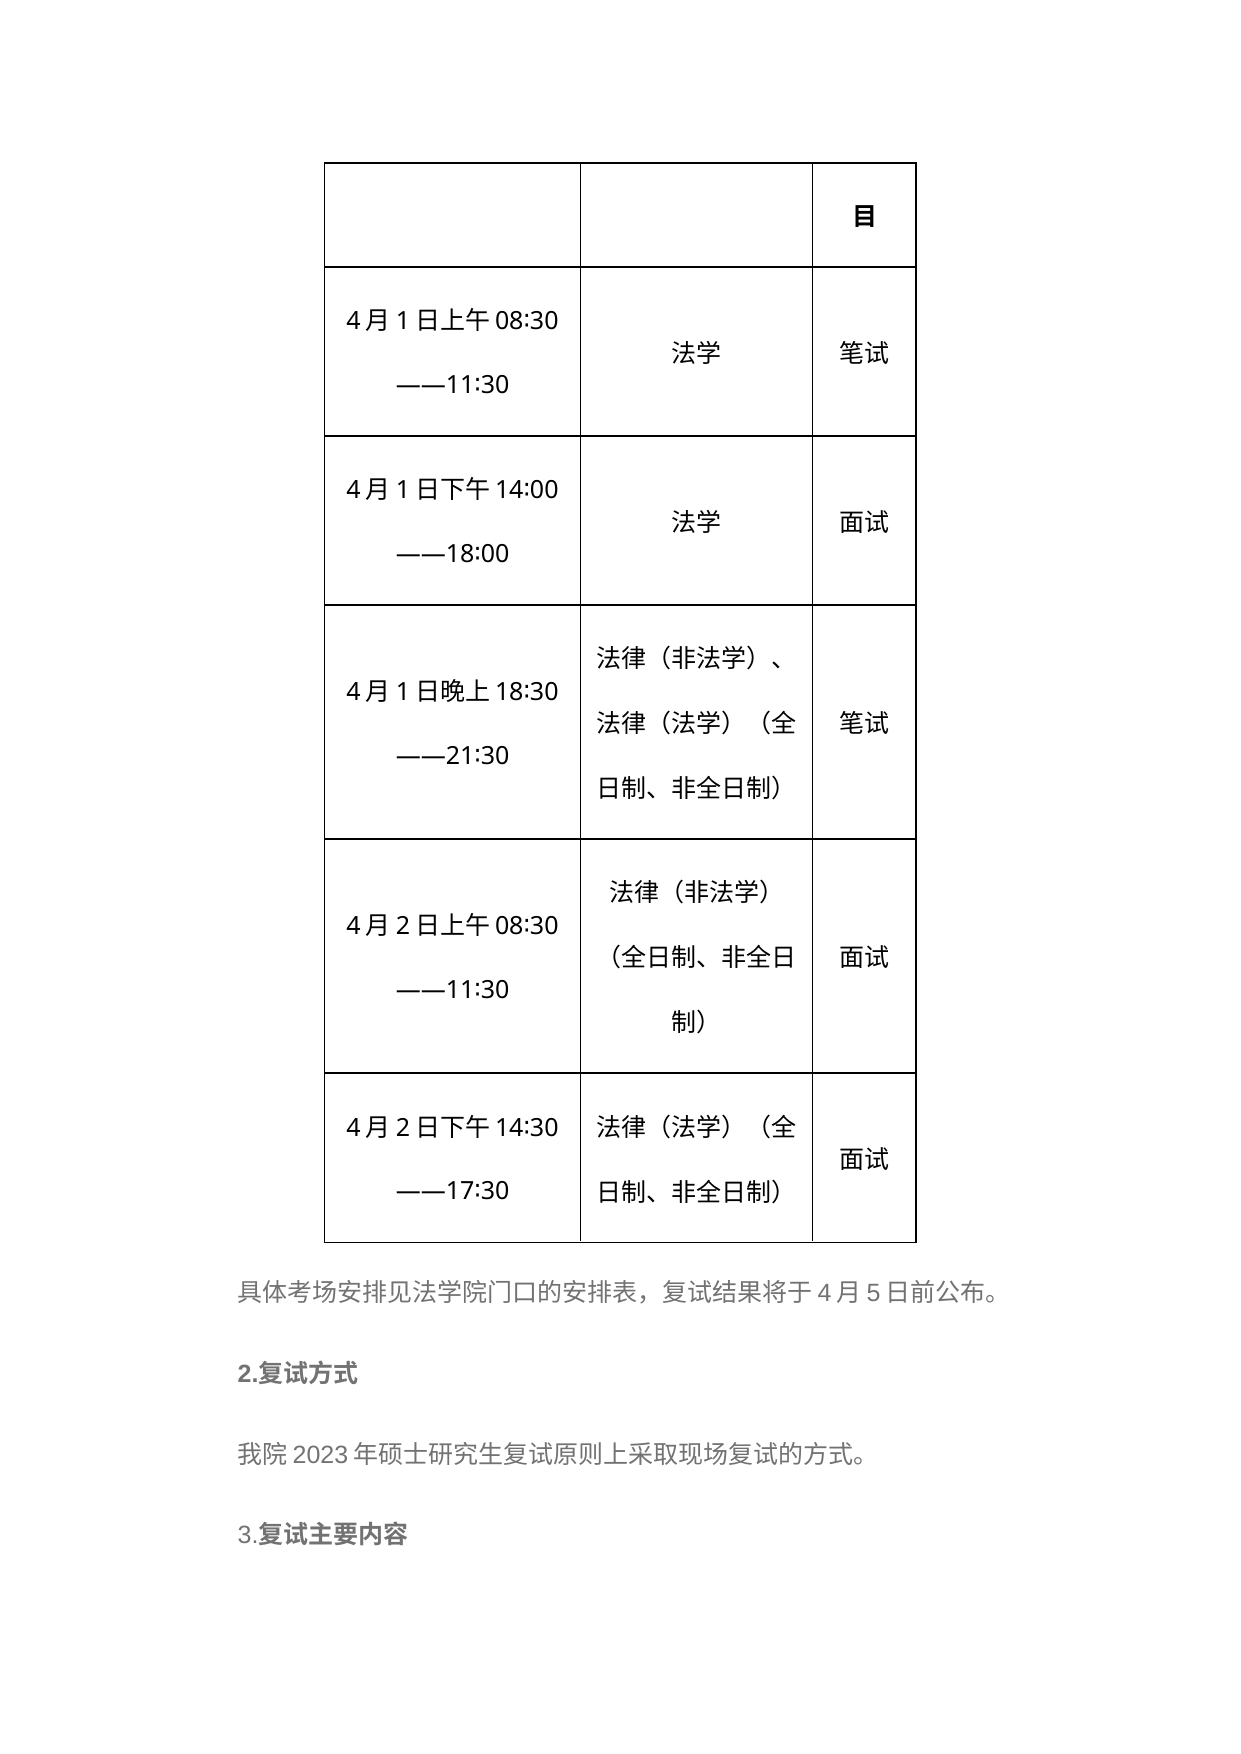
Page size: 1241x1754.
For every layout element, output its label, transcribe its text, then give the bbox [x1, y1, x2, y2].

table_header 专业 [581, 164, 812, 266]
table_cell 4月1日上午08∶30——11∶30 [325, 268, 580, 435]
table_cell 面试 [813, 437, 915, 604]
text 3.复试主要内容 [187, 1500, 1053, 1565]
table_cell 4月2日上午08∶30——11∶30 [325, 840, 580, 1072]
table_cell 法学 [581, 268, 812, 435]
table_header 复试项目 [813, 164, 915, 266]
text 具体考场安排见法学院门口的安排表，复试结果将于4月5日前公布。 [187, 1258, 1053, 1323]
table_cell 法律（法学）（全日制、非全日制） [581, 1074, 812, 1241]
table_cell 笔试 [813, 268, 915, 435]
table_cell 面试 [813, 1074, 915, 1241]
text 我院2023年硕士研究生复试原则上采取现场复试的方式。 [187, 1420, 1053, 1485]
table_header 时间 [325, 164, 580, 266]
table_cell 4月2日下午14∶30——17∶30 [325, 1074, 580, 1241]
table_cell 4月1日下午14∶00——18∶00 [325, 437, 580, 604]
table_cell 笔试 [813, 606, 915, 838]
table_cell 4月1日晚上18∶30——21∶30 [325, 606, 580, 838]
text 2.复试方式 [187, 1339, 1053, 1404]
table_cell 法学 [581, 437, 812, 604]
table_cell 面试 [813, 840, 915, 1072]
table_cell 法律（非法学）、法律（法学）（全日制、非全日制） [581, 606, 812, 838]
table_cell 法律（非法学）（全日制、非全日制） [581, 840, 812, 1072]
